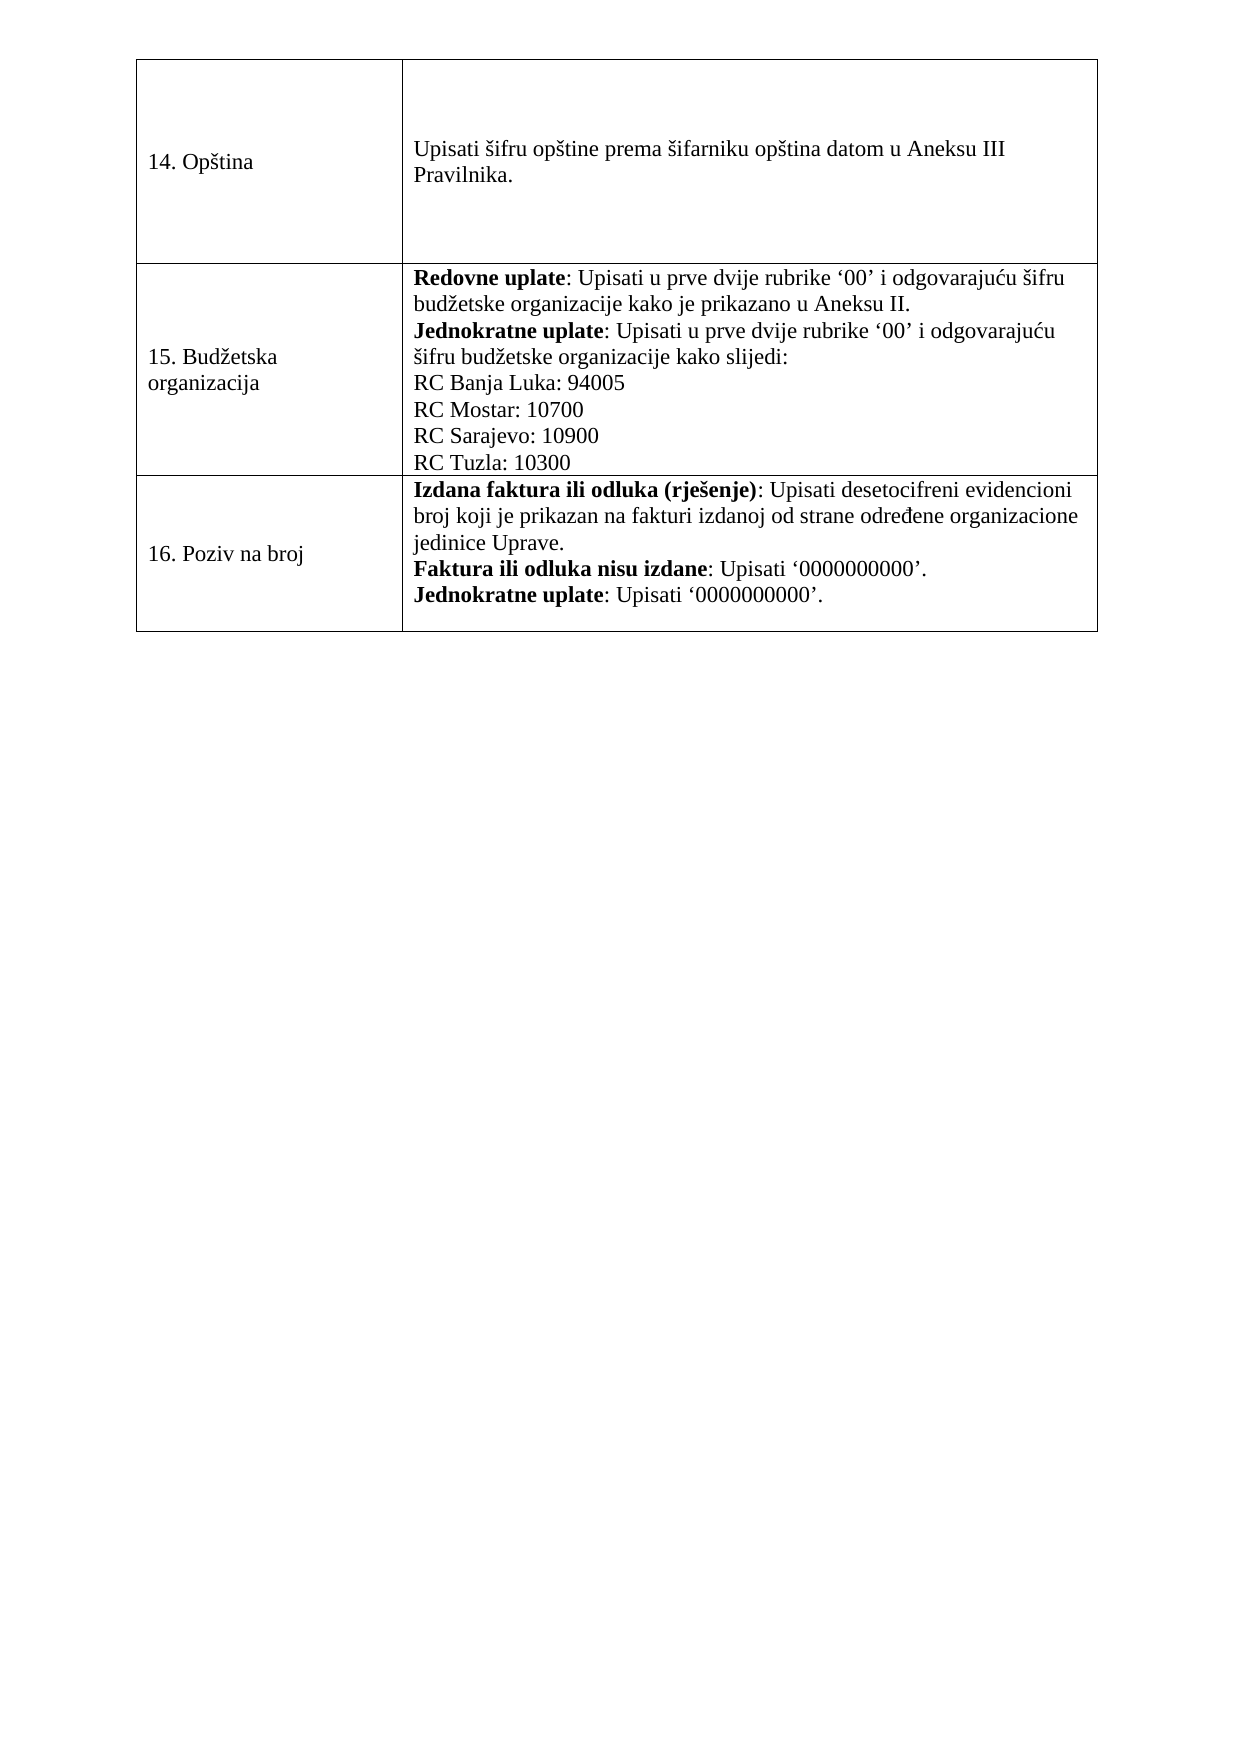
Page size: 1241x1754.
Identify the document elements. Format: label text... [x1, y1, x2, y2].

table_cell 14. Opština [137, 60, 402, 263]
table_cell Izdana faktura ili odluka (rješenje): Upisati desetocifreni evidencioni broj koji je prikazan na fakturi izdanoj od strane određene organizacione jedinice Uprave. Faktura ili odluka nisu izdane: Upisati ‘0000000000’. Jednokratne uplate: Upisati ‘0000000000’. [403, 476, 1097, 631]
table_cell 16. Poziv na broj [137, 476, 402, 631]
table_cell 15. Budžetska organizacija [137, 264, 402, 475]
table_cell Redovne uplate: Upisati u prve dvije rubrike ‘00’ i odgovarajuću šifru budžetske organizacije kako je prikazano u Aneksu II. Jednokratne uplate: Upisati u prve dvije rubrike ‘00’ i odgovarajuću šifru budžetske organizacije kako slijedi: RC Banja Luka: 94005 RC Mostar: 10700 RC Sarajevo: 10900 RC Tuzla: 10300 [403, 264, 1097, 475]
table_cell Upisati šifru opštine prema šifarniku opština datom u Aneksu III Pravilnika. [403, 60, 1097, 263]
